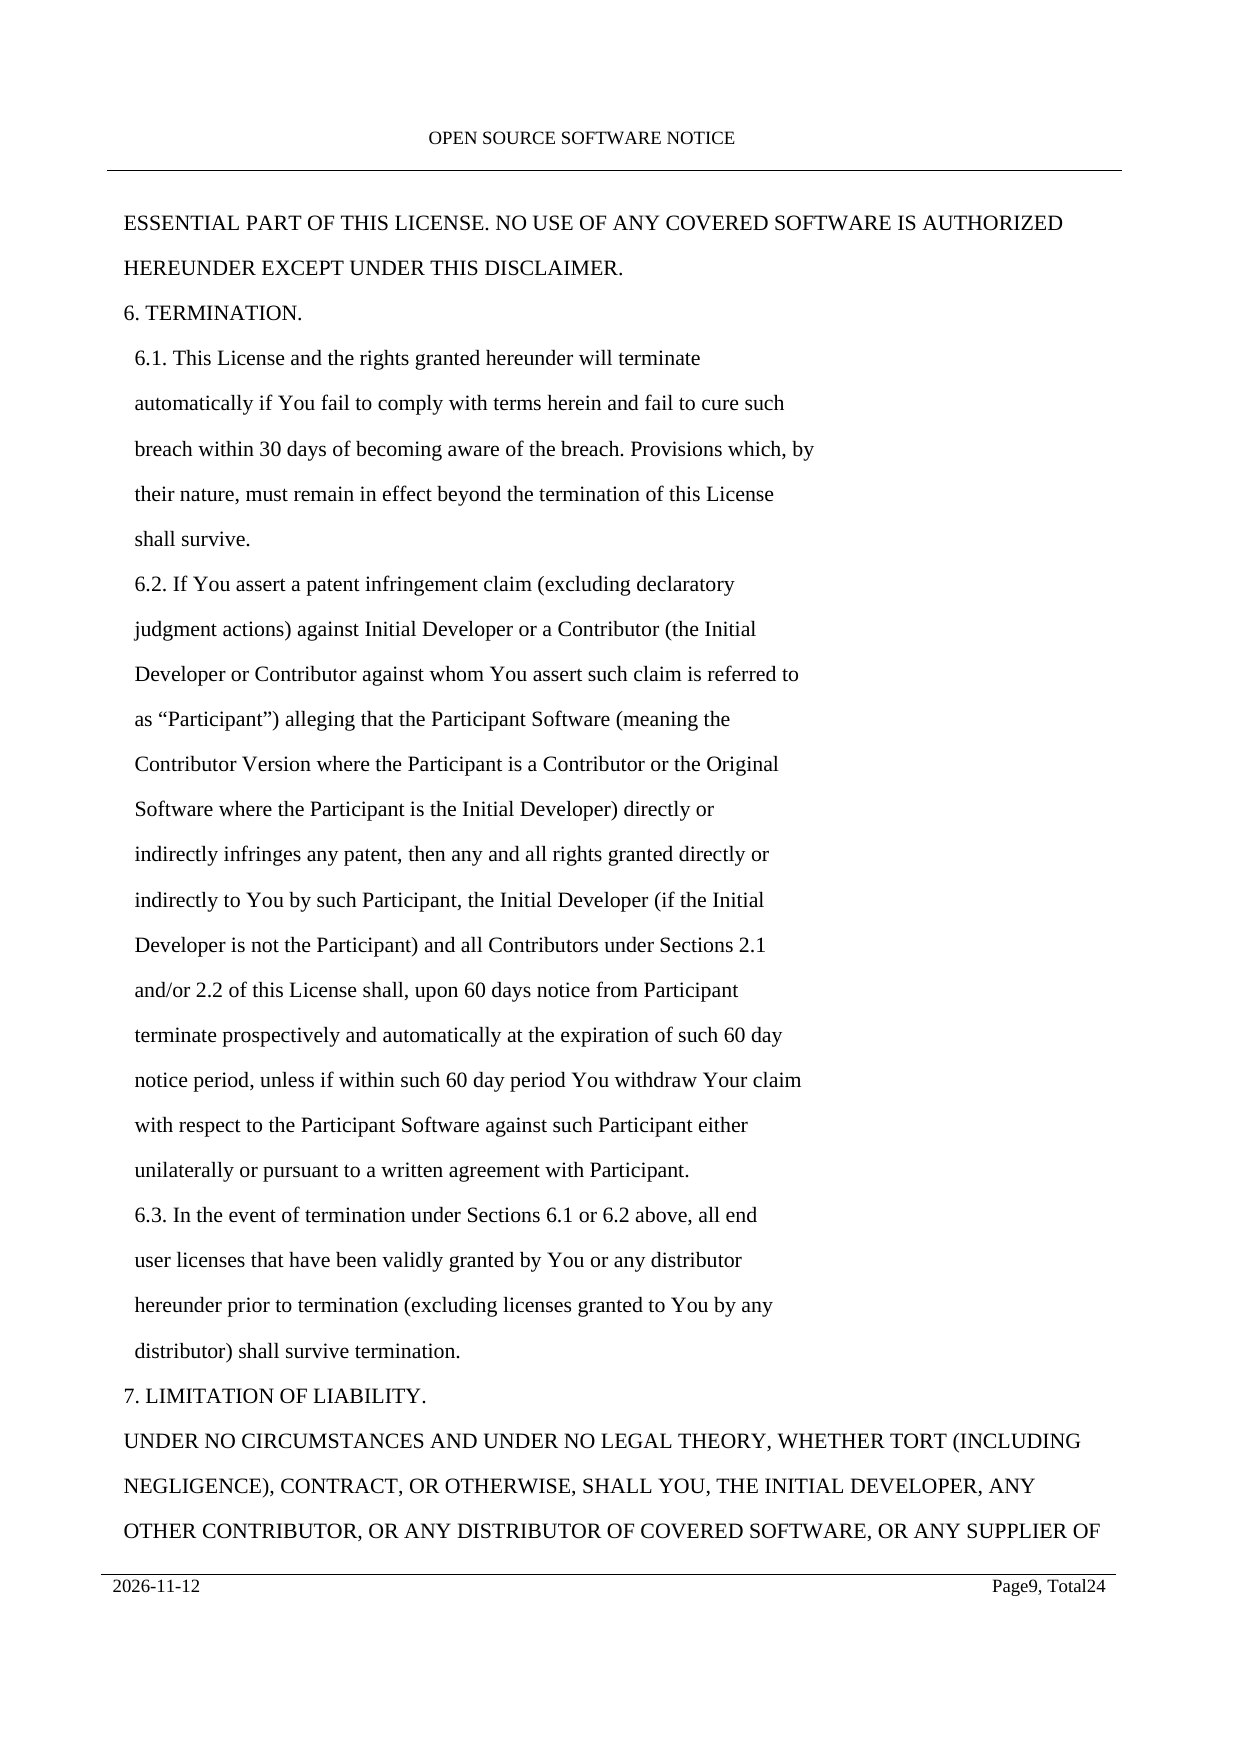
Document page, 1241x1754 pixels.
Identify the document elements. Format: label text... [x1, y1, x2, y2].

text ESSENTIAL PART OF THIS LICENSE. NO USE OF ANY COVERED SOFTWARE IS AUTHORIZED [112, 206, 1128, 239]
text HEREUNDER EXCEPT UNDER THIS DISCLAIMER. [112, 251, 1128, 284]
text indirectly infringes any patent, then any and all rights granted directly or [112, 838, 1128, 870]
text hereunder prior to termination (excluding licenses granted to You by any [112, 1289, 1128, 1321]
text unilaterally or pursuant to a written agreement with Participant. [112, 1153, 1128, 1186]
text 6.3. In the event of termination under Sections 6.1 or 6.2 above, all end [112, 1199, 1128, 1231]
text their nature, must remain in effect beyond the termination of this License [112, 477, 1128, 509]
text with respect to the Participant Software against such Participant either [112, 1108, 1128, 1141]
text UNDER NO CIRCUMSTANCES AND UNDER NO LEGAL THEORY, WHETHER TORT (INCLUDING [112, 1424, 1128, 1457]
text OTHER CONTRIBUTOR, OR ANY DISTRIBUTOR OF COVERED SOFTWARE, OR ANY SUPPLIER OF [112, 1514, 1128, 1547]
text breach within 30 days of becoming aware of the breach. Provisions which, by [112, 432, 1128, 464]
text shall survive. [112, 522, 1128, 554]
text Contributor Version where the Participant is a Contributor or the Original [112, 748, 1128, 780]
text automatically if You fail to comply with terms herein and fail to cure such [112, 387, 1128, 419]
text distributor) shall survive termination. [112, 1334, 1128, 1366]
text judgment actions) against Initial Developer or a Contributor (the Initial [112, 612, 1128, 645]
text NEGLIGENCE), CONTRACT, OR OTHERWISE, SHALL YOU, THE INITIAL DEVELOPER, ANY [112, 1469, 1128, 1502]
text user licenses that have been validly granted by You or any distributor [112, 1244, 1128, 1276]
text and/or 2.2 of this License shall, upon 60 days notice from Participant [112, 973, 1128, 1006]
text indirectly to You by such Participant, the Initial Developer (if the Initial [112, 883, 1128, 915]
text 7. LIMITATION OF LIABILITY. [112, 1379, 1128, 1412]
text Developer or Contributor against whom You assert such claim is referred to [112, 657, 1128, 690]
text notice period, unless if within such 60 day period You withdraw Your claim [112, 1063, 1128, 1096]
text 6.1. This License and the rights granted hereunder will terminate [112, 342, 1128, 374]
text terminate prospectively and automatically at the expiration of such 60 day [112, 1018, 1128, 1051]
text Developer is not the Participant) and all Contributors under Sections 2.1 [112, 928, 1128, 961]
text 6. TERMINATION. [112, 297, 1128, 329]
text as “Participant”) alleging that the Participant Software (meaning the [112, 702, 1128, 735]
text Software where the Participant is the Initial Developer) directly or [112, 793, 1128, 825]
text 6.2. If You assert a patent infringement claim (excluding declaratory [112, 567, 1128, 600]
